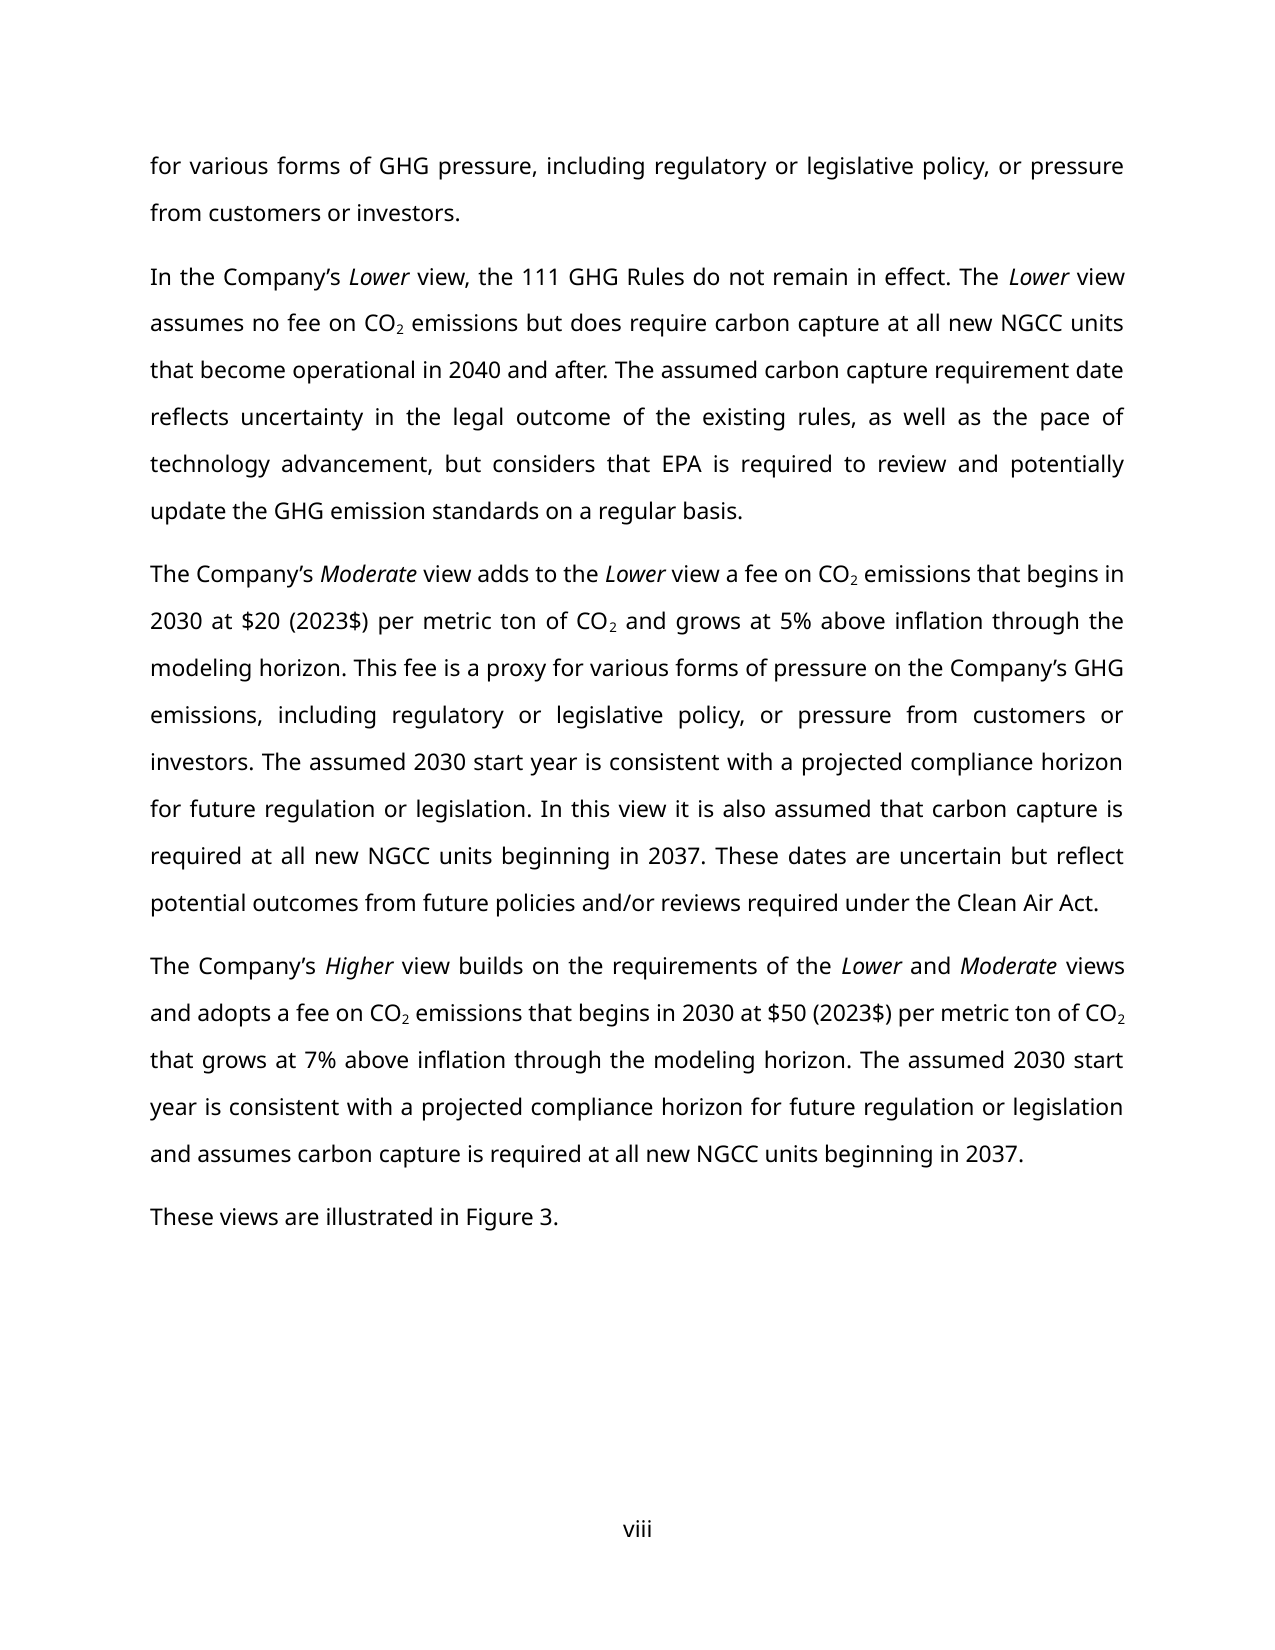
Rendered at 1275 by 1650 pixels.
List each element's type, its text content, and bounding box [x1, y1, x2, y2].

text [150, 150, 1125, 228]
text These views are illustrated in Figure 3. [150, 1201, 1125, 1232]
text In the Company’s Lower view, the 111 GHG Rules do not remain in effect. The Lower view assumes no fee on CO2 emissions but does require carbon capture at all new NGCC units that become operational in 2040 and after. The assumed carbon capture requirement date reflects uncertainty in the legal outcome of the existing rules, as well as the pace of technology advancement, but considers that EPA is required to review and potentially update the GHG emission standards on a regular basis. [150, 260, 1125, 526]
text The Company’s Higher view builds on the requirements of the Lower and Moderate views and adopts a fee on CO2 emissions that begins in 2030 at $50 (2023$) per metric ton of CO2 that grows at 7% above inflation through the modeling horizon. The assumed 2030 start year is consistent with a projected compliance horizon for future regulation or legislation and assumes carbon capture is required at all new NGCC units beginning in 2037. [150, 950, 1125, 1169]
text The Company’s Moderate view adds to the Lower view a fee on CO2 emissions that begins in 2030 at $20 (2023$) per metric ton of CO2 and grows at 5% above inflation through the modeling horizon. This fee is a proxy for various forms of pressure on the Company’s GHG emissions, including regulatory or legislative policy, or pressure from customers or investors. The assumed 2030 start year is consistent with a projected compliance horizon for future regulation or legislation. In this view it is also assumed that carbon capture is required at all new NGCC units beginning in 2037. These dates are uncertain but reflect potential outcomes from future policies and/or reviews required under the Clean Air Act. [150, 558, 1125, 918]
